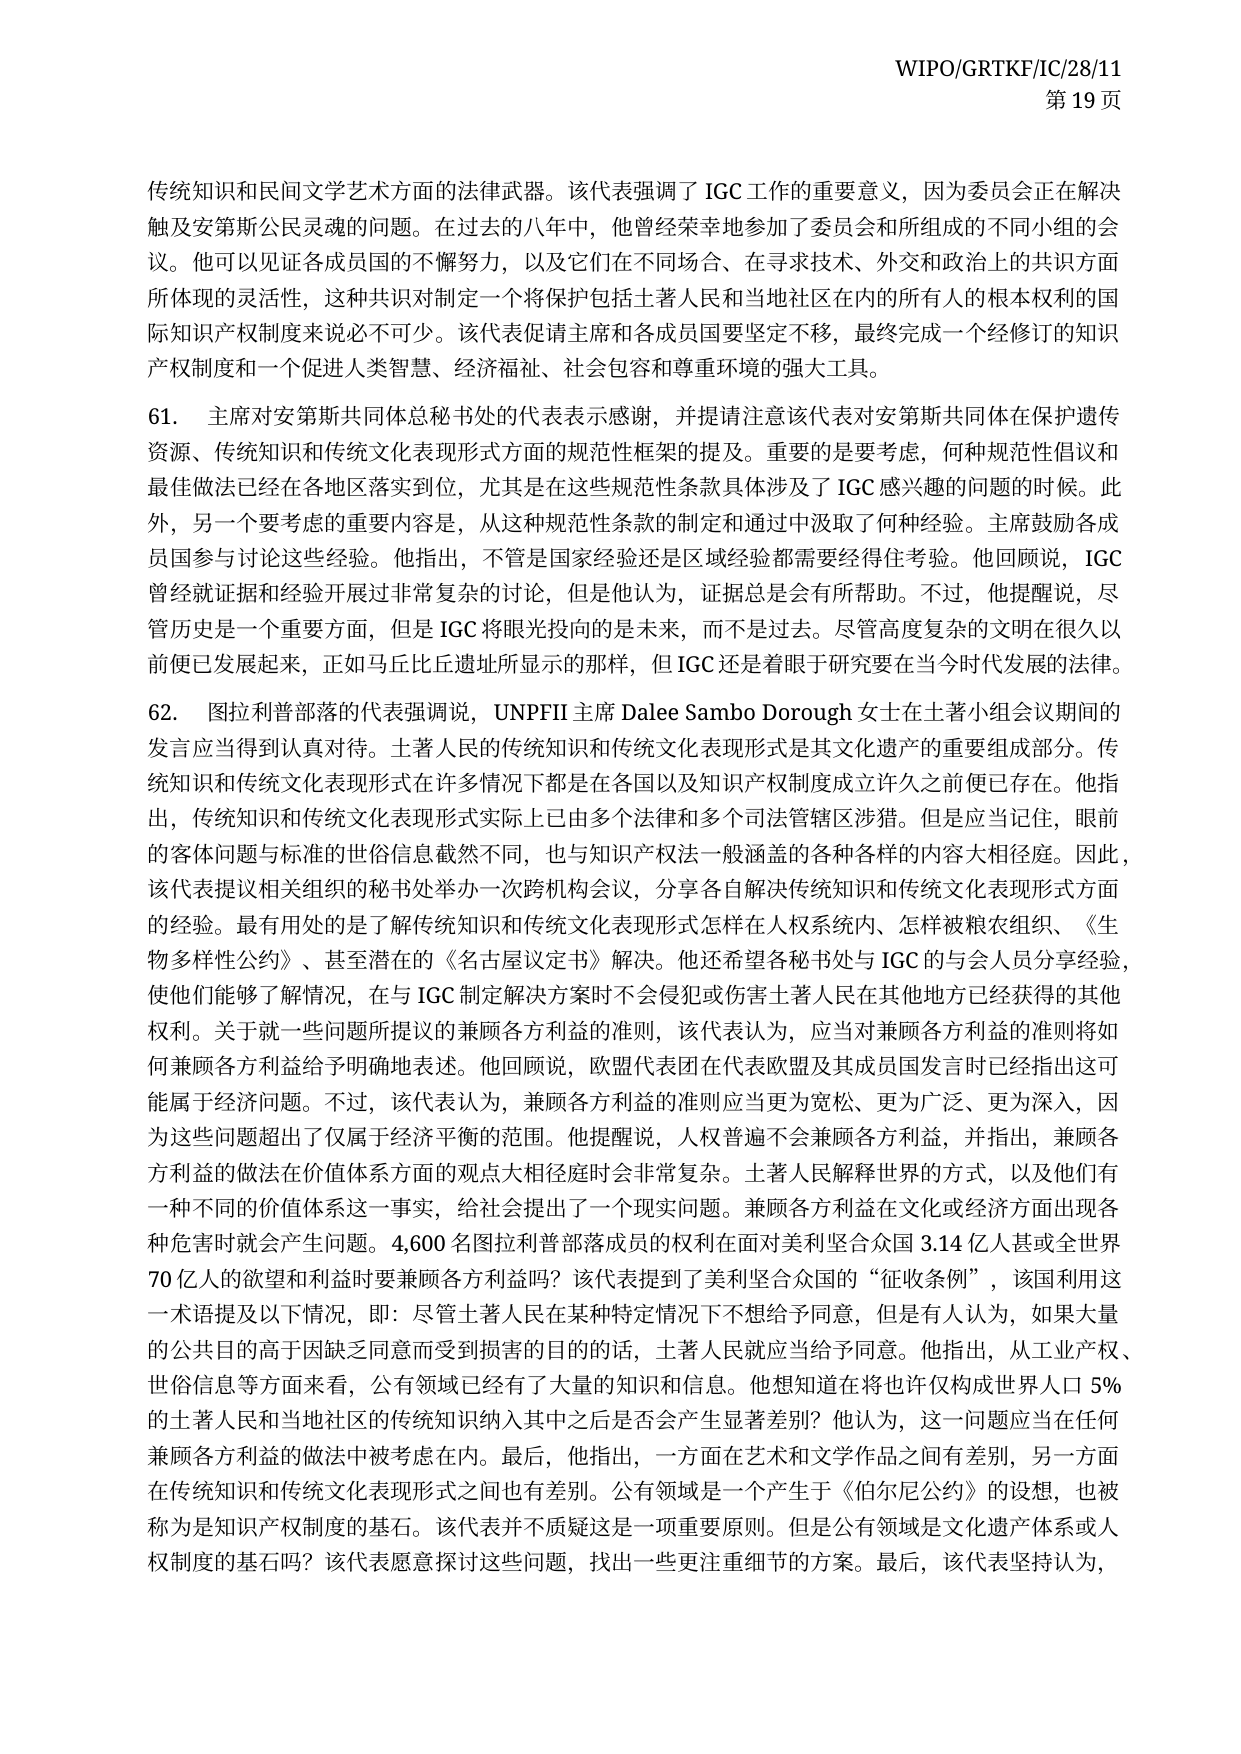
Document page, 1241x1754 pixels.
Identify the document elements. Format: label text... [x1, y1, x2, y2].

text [148, 171, 1122, 383]
text 主席对安第斯共同体总秘书处的代表表示感谢，并提请注意该代表对安第斯共同体在保护遗传资源、传统知识和传统文化表现形式方面的规范性框架的提及。重要的是要考虑，何种规范性倡议和最佳做法已经在各地区落实到位，尤其是在这些规范性条款具体涉及了IGC感兴趣的问题的时候。此外，另一个要考虑的重要内容是，从这种规范性条款的制定和通过中汲取了何种经验。主席鼓励各成员国参与讨论这些经验。他指出，不管是国家经验还是区域经验都需要经得住考验。他回顾说，IGC曾经就证据和经验开展过非常复杂的讨论，但是他认为，证据总是会有所帮助。不过，他提醒说，尽管历史是一个重要方面，但是IGC将眼光投向的是未来，而不是过去。尽管高度复杂的文明在很久以前便已发展起来，正如马丘比丘遗址所显示的那样，但IGC还是着眼于研究要在当今时代发展的法律。 [148, 396, 1122, 679]
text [148, 691, 1122, 1577]
